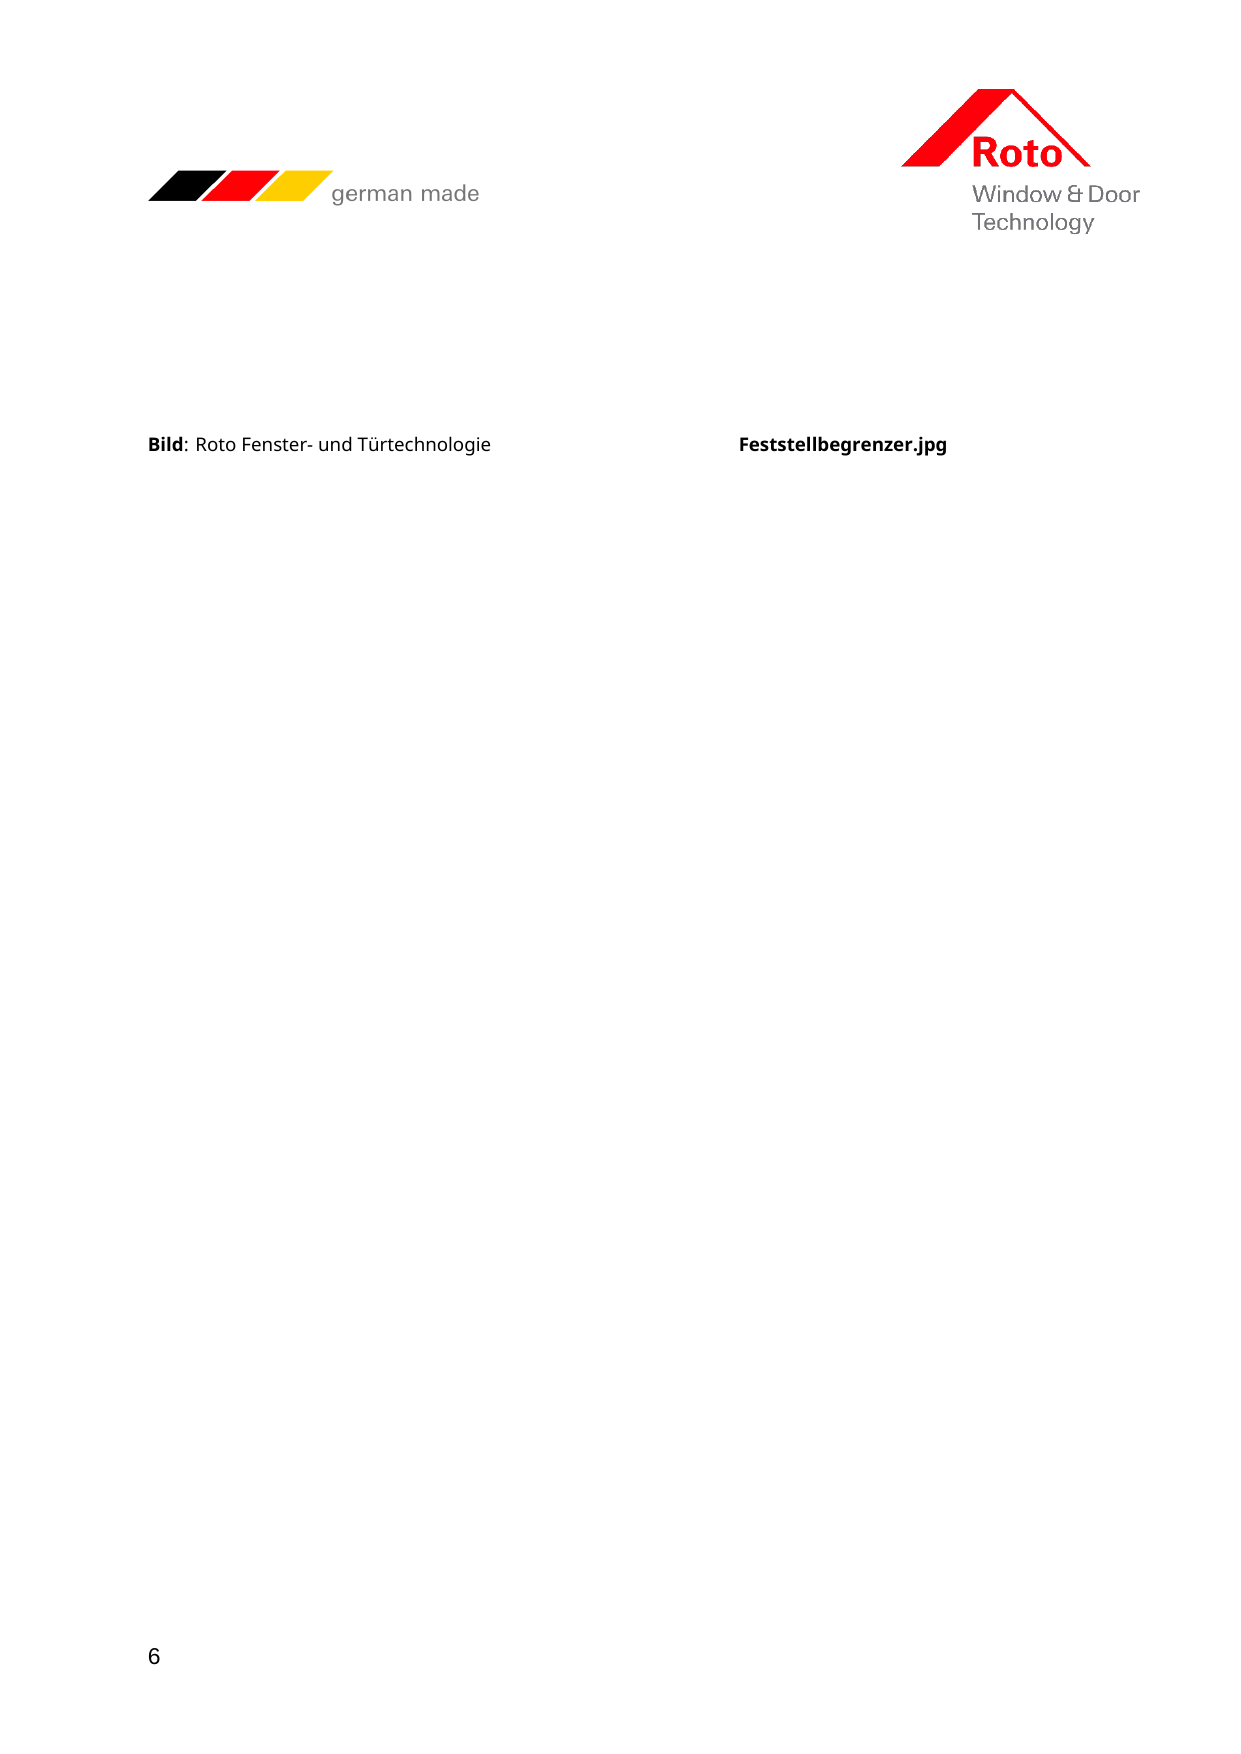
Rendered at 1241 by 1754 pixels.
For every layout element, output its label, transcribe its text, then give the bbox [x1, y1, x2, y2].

text Bild: Roto Fenster- und Türtechnologie Feststellbegrenzer.jpg [148, 431, 974, 457]
picture [147, 170, 481, 208]
picture [901, 89, 1197, 238]
